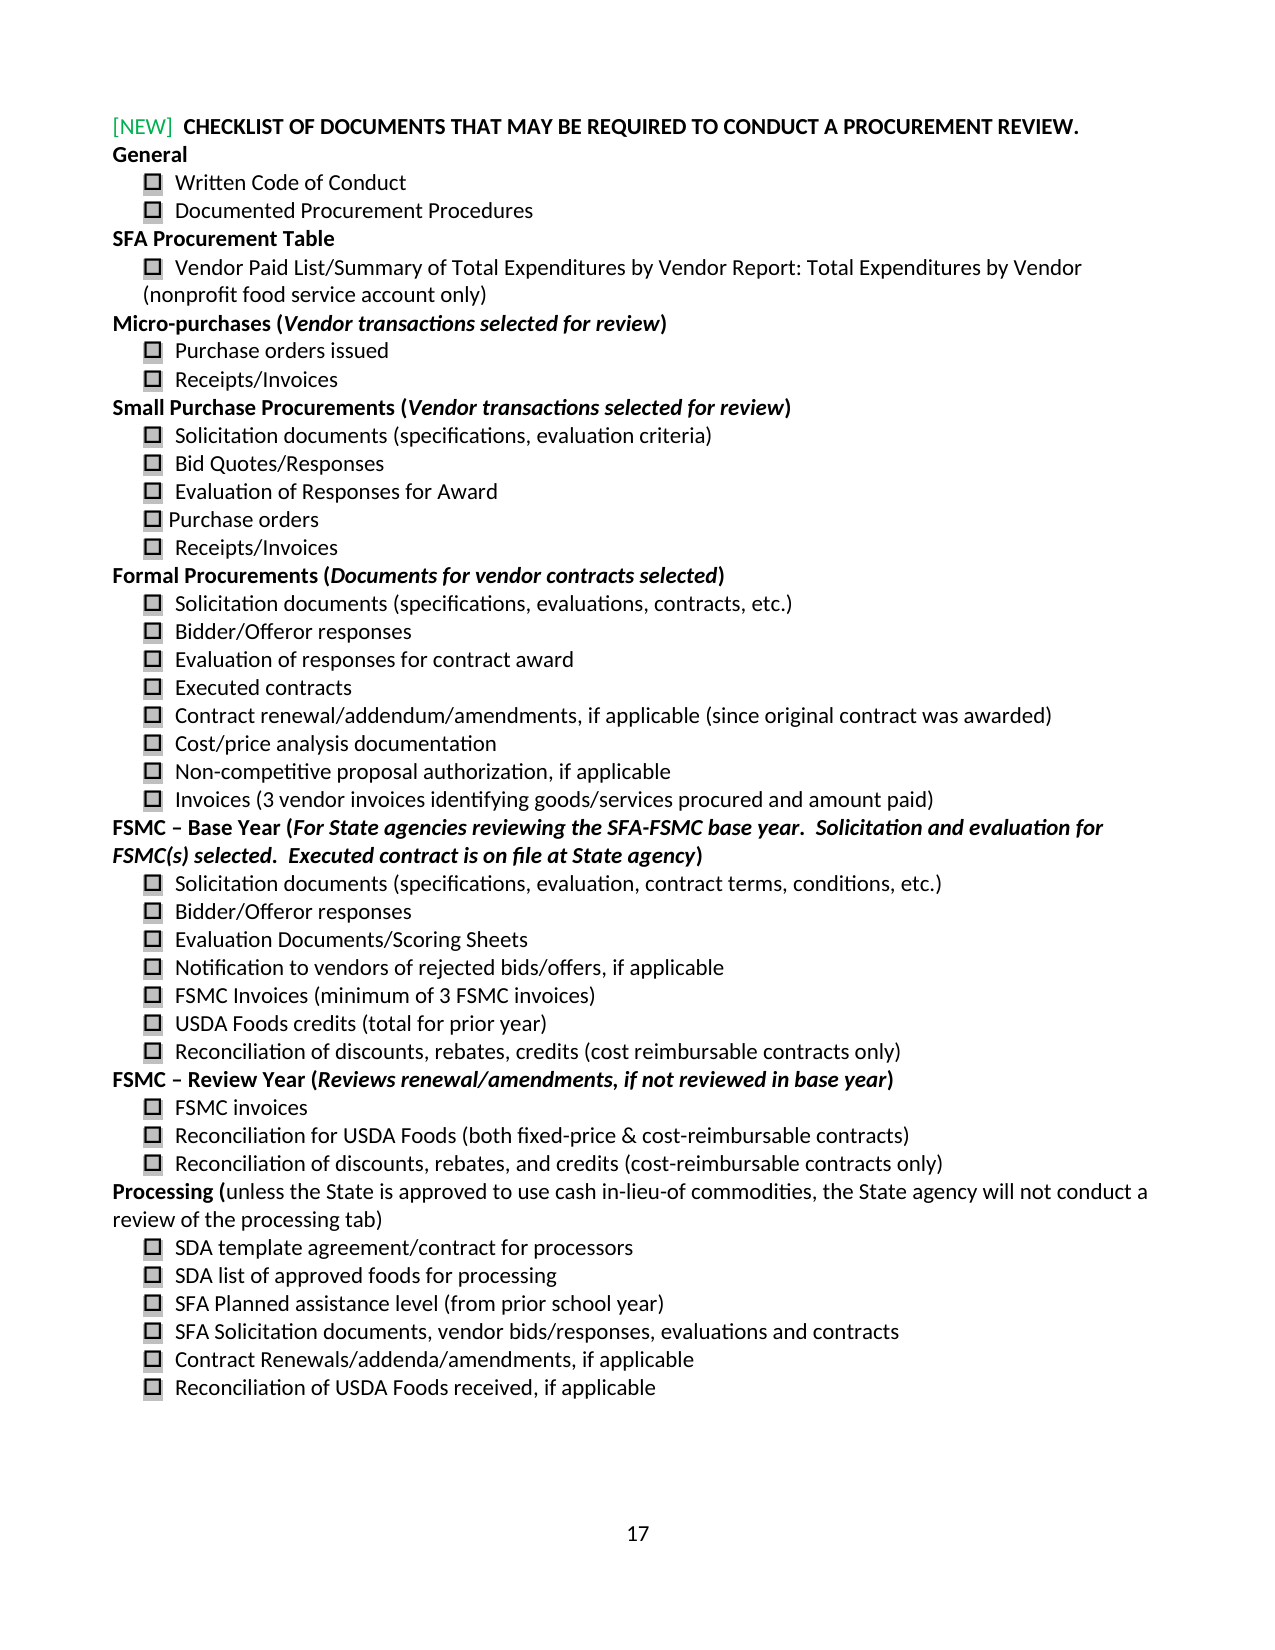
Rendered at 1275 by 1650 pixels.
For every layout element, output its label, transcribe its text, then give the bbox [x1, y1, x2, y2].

text Formal Procurements (Documents for vendor contracts selected) [112, 561, 1162, 589]
text FSMC Invoices (minimum of 3 FSMC invoices) [142, 981, 1162, 1009]
text Contract renewal/addendum/amendments, if applicable (since original contract was awarded) [142, 701, 1162, 729]
text Bidder/Offeror responses [142, 617, 1162, 645]
text Evaluation of responses for contract award [142, 645, 1162, 673]
text General [112, 141, 1162, 168]
text Processing (unless the State is approved to use cash in-lieu-of commodities, the State agency will not conduct a review of the processing tab) [112, 1177, 1162, 1233]
text Documented Procurement Procedures [142, 197, 1162, 224]
text Purchase orders [142, 505, 1162, 533]
text Non-competitive proposal authorization, if applicable [142, 757, 1162, 785]
text Reconciliation of discounts, rebates, and credits (cost-reimbursable contracts only) [142, 1149, 1162, 1177]
text Bid Quotes/Responses [142, 449, 1162, 477]
text SFA Solicitation documents, vendor bids/responses, evaluations and contracts [142, 1317, 1162, 1345]
text SDA template agreement/contract for processors [142, 1233, 1162, 1261]
text Reconciliation of discounts, rebates, credits (cost reimbursable contracts only) [142, 1037, 1162, 1065]
text Receipts/Invoices [142, 365, 1162, 393]
text Solicitation documents (specifications, evaluation criteria) [142, 421, 1162, 449]
text Micro-purchases (Vendor transactions selected for review) [112, 309, 1162, 337]
text Receipts/Invoices [142, 533, 1162, 561]
text Evaluation Documents/Scoring Sheets [142, 925, 1162, 953]
text Contract Renewals/addenda/amendments, if applicable [142, 1345, 1162, 1373]
text Reconciliation for USDA Foods (both fixed-price & cost-reimbursable contracts) [142, 1121, 1162, 1149]
text Solicitation documents (specifications, evaluation, contract terms, conditions, etc.) [142, 869, 1162, 897]
text SFA Planned assistance level (from prior school year) [142, 1289, 1162, 1317]
text SDA list of approved foods for processing [142, 1261, 1162, 1289]
text Reconciliation of USDA Foods received, if applicable [142, 1373, 1162, 1401]
text Executed contracts [142, 673, 1162, 701]
text FSMC – Base Year (For State agencies reviewing the SFA-FSMC base year. Solicitation and evaluation for FSMC(s) selected. Executed contract is on file at State agency) [112, 813, 1162, 869]
text Solicitation documents (specifications, evaluations, contracts, etc.) [142, 589, 1162, 617]
text SFA Procurement Table [112, 224, 1162, 253]
text Vendor Paid List/Summary of Total Expenditures by Vendor Report: Total Expenditures by Vendor (nonprofit food service account only) [142, 253, 1162, 309]
text [NEW] CHECKLIST OF DOCUMENTS THAT MAY BE REQUIRED TO CONDUCT A PROCUREMENT REVIEW. [112, 112, 1162, 141]
text Small Purchase Procurements (Vendor transactions selected for review) [112, 393, 1162, 421]
text Written Code of Conduct [142, 168, 1162, 197]
text Notification to vendors of rejected bids/offers, if applicable [142, 953, 1162, 981]
text FSMC – Review Year (Reviews renewal/amendments, if not reviewed in base year) [112, 1065, 1162, 1093]
text Purchase orders issued [142, 337, 1162, 365]
text Cost/price analysis documentation [142, 729, 1162, 757]
text FSMC invoices [142, 1093, 1162, 1121]
text Bidder/Offeror responses [142, 897, 1162, 925]
text USDA Foods credits (total for prior year) [142, 1009, 1162, 1037]
text Invoices (3 vendor invoices identifying goods/services procured and amount paid) [142, 785, 1162, 813]
text Evaluation of Responses for Award [142, 477, 1162, 505]
